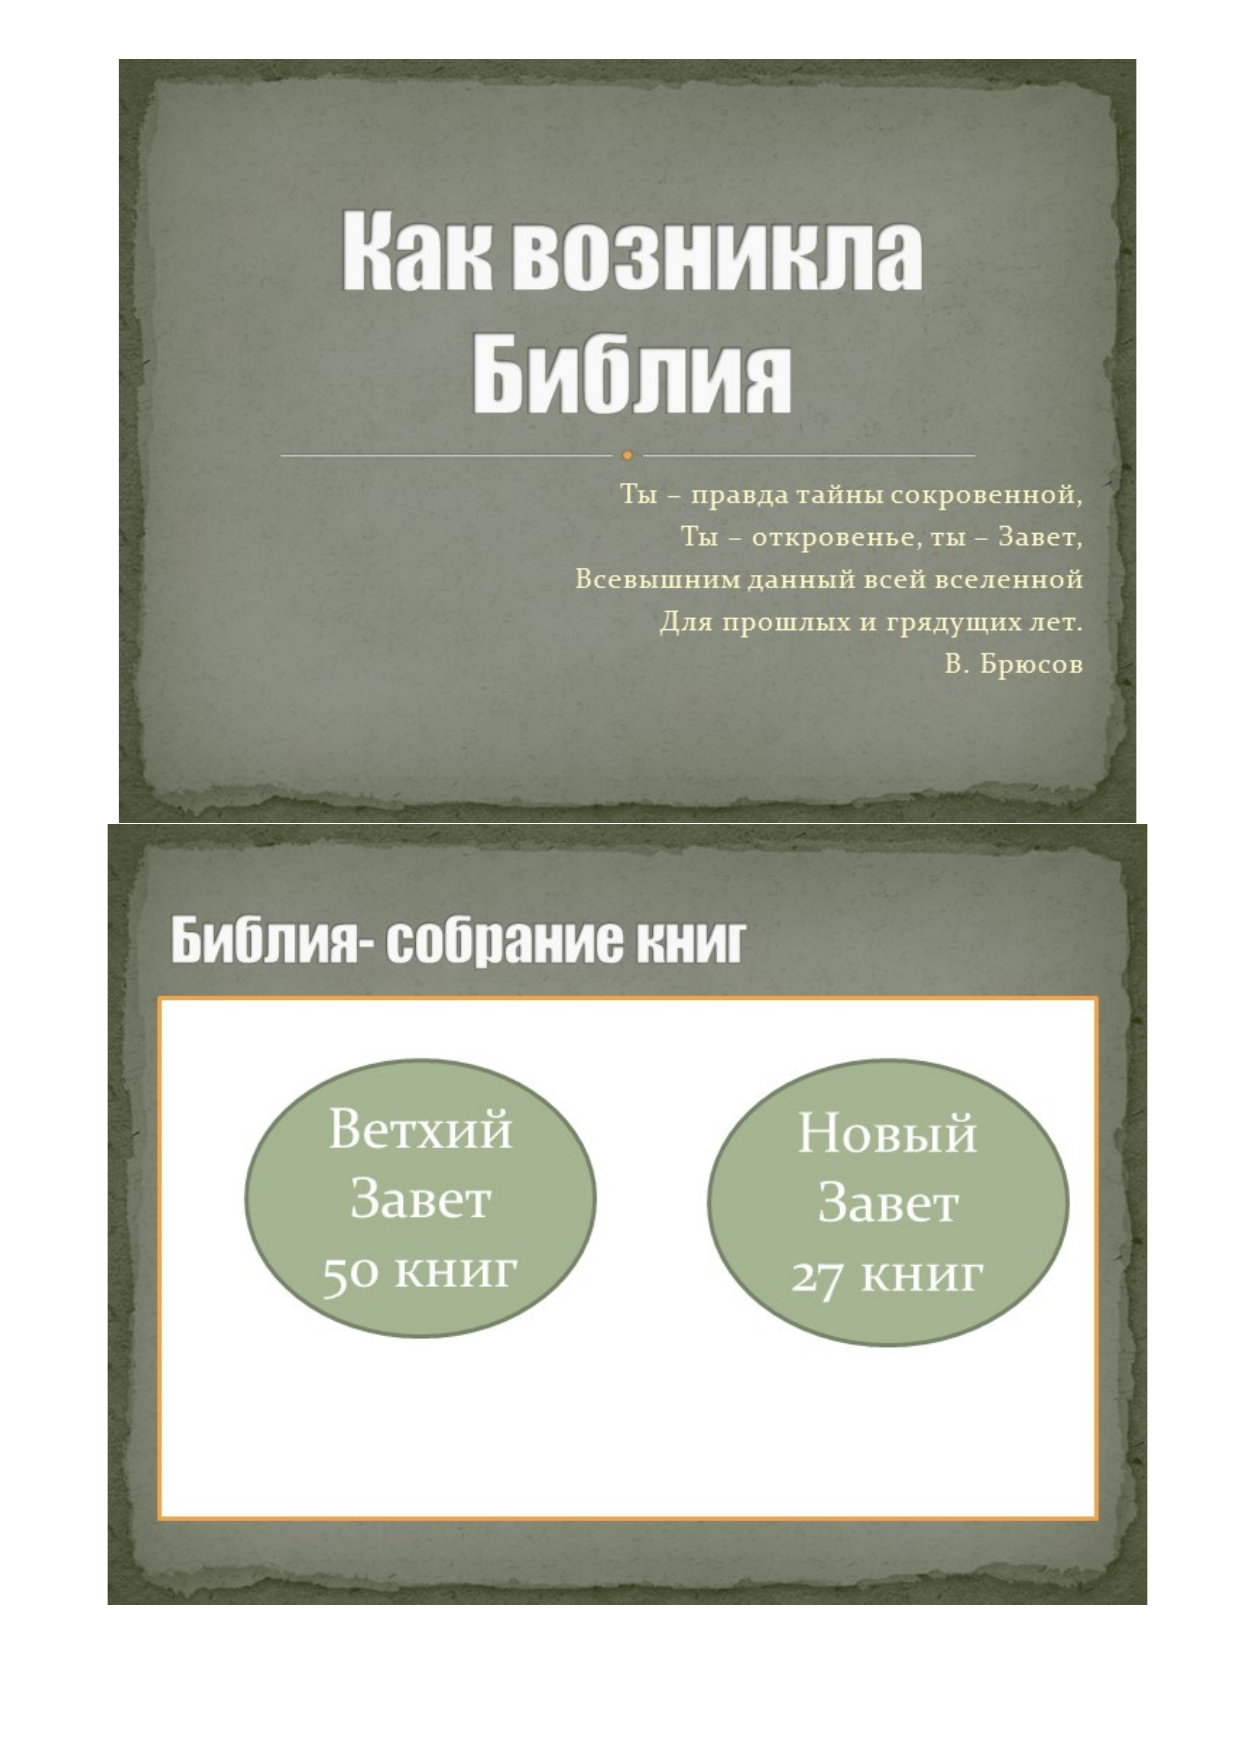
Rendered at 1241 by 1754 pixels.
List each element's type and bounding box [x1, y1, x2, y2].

picture [107, 824, 1148, 1605]
picture [118, 59, 1137, 823]
